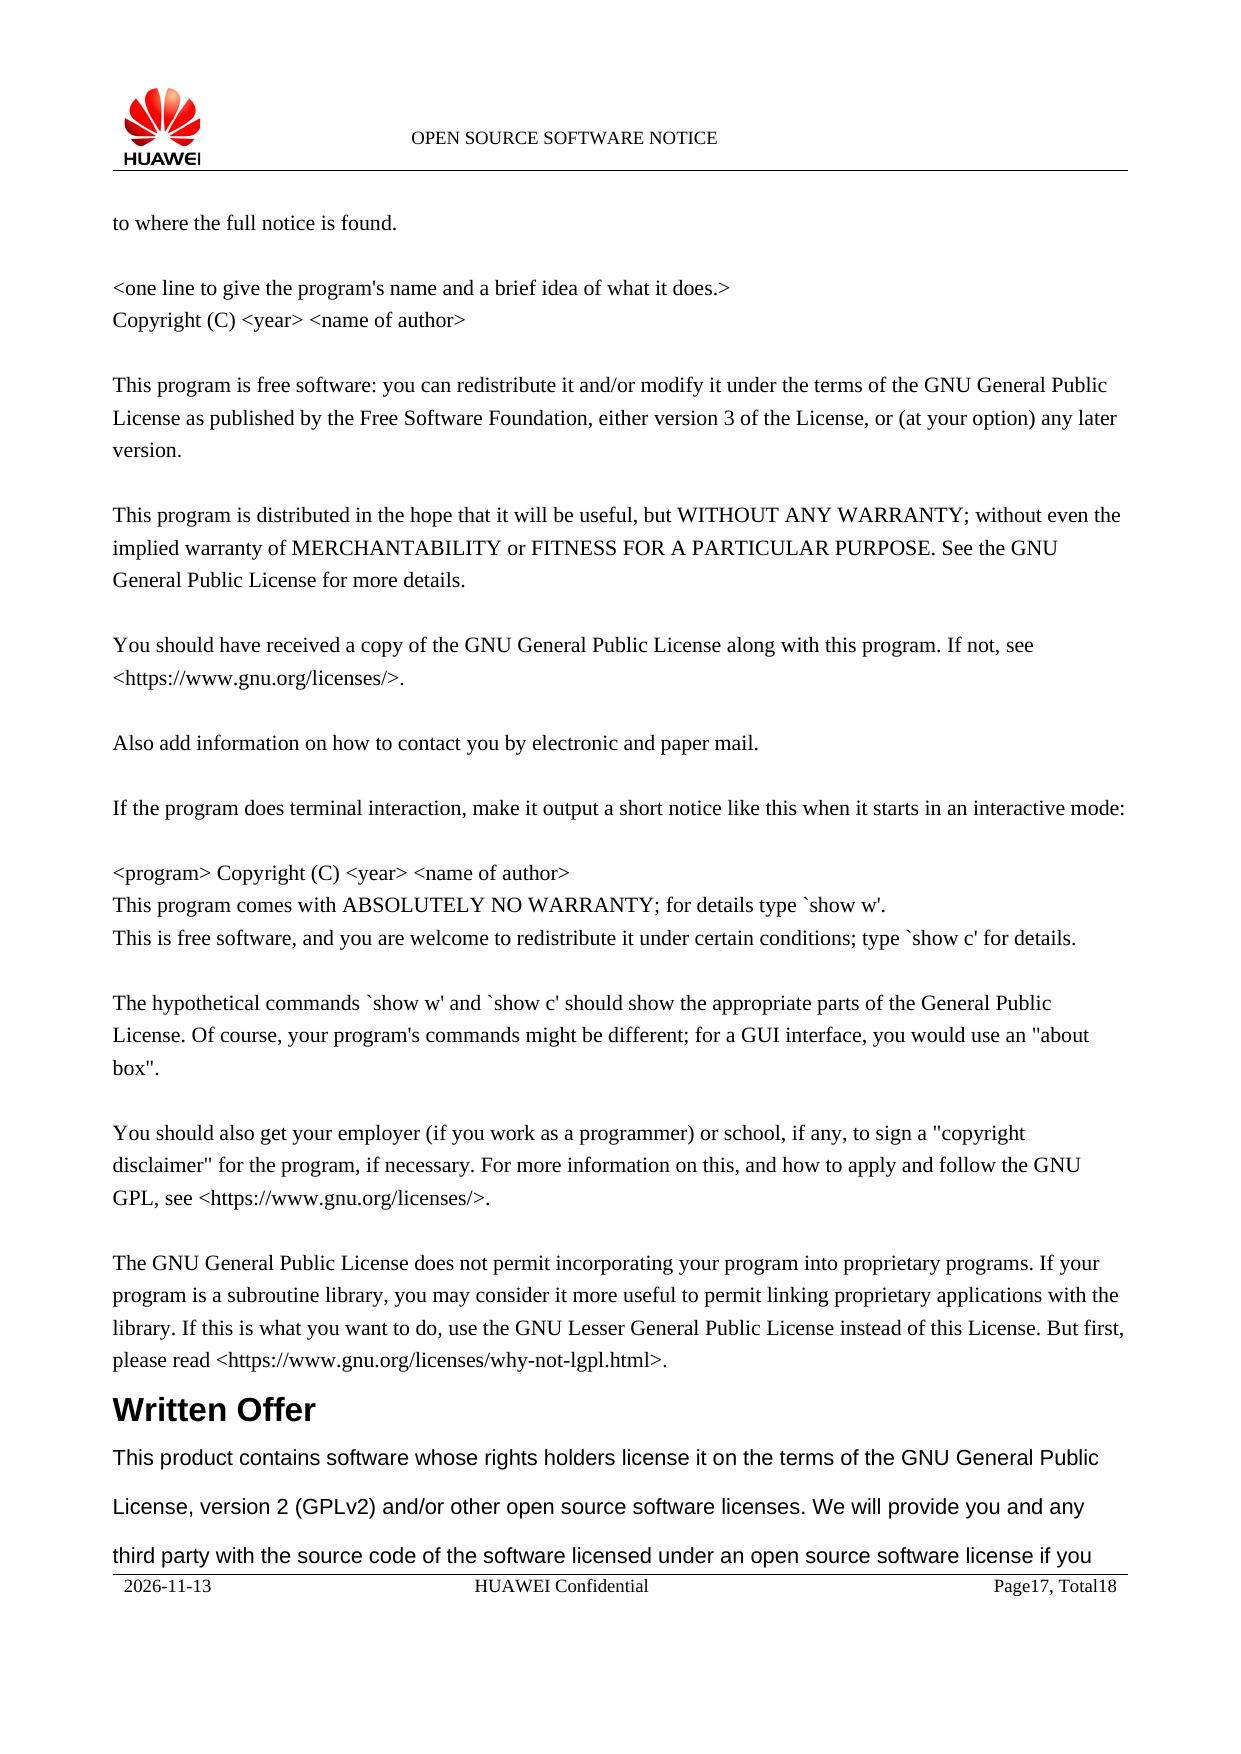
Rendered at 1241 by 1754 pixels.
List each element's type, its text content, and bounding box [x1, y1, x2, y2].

text Written Offer [112, 1376, 1128, 1441]
picture [124, 88, 201, 165]
